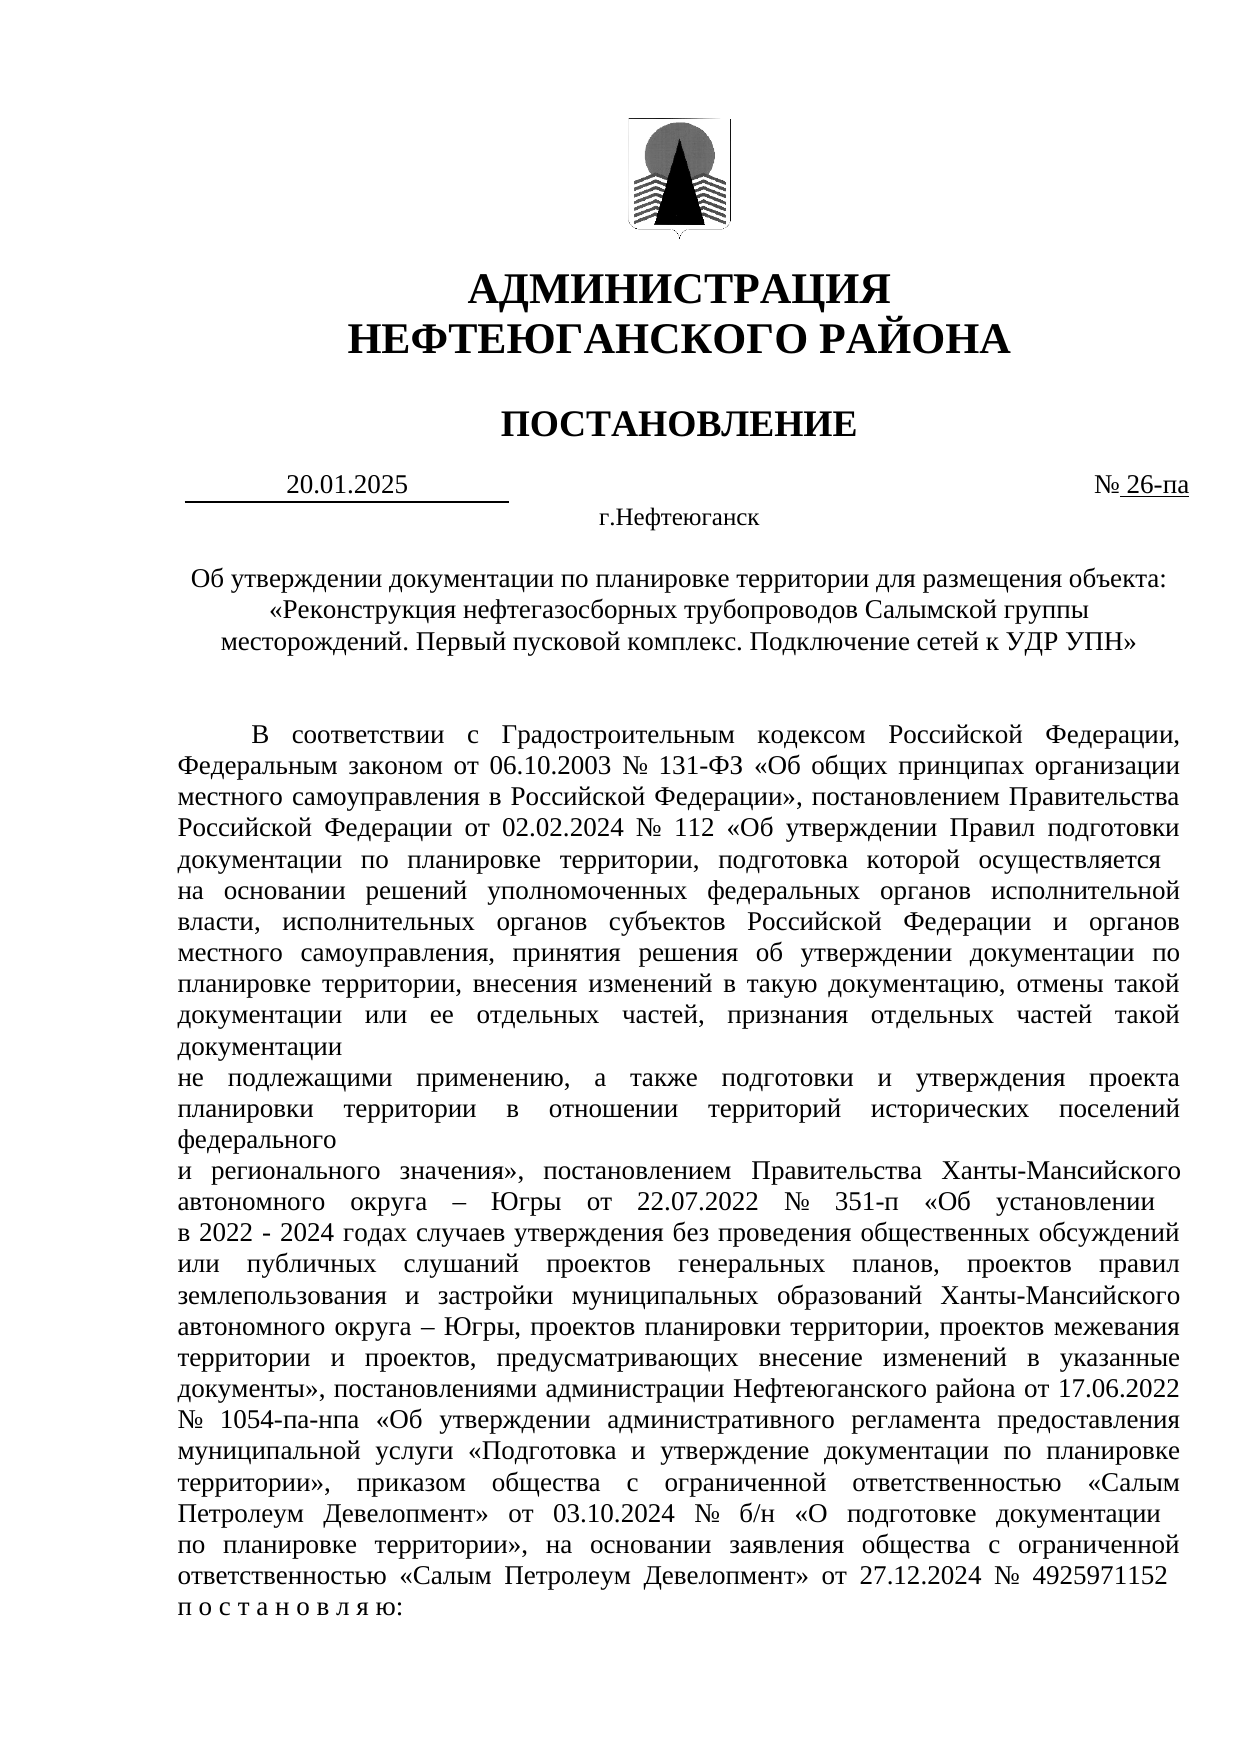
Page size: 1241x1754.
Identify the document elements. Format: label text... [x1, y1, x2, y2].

text г.Нефтеюганск [177, 502, 1181, 531]
table_header № 26-па [509, 469, 1196, 501]
text постановление [177, 401, 1181, 444]
text В соответствии с Градостроительным кодексом Российской Федерации, Федеральным законом от 06.10.2003 № 131-ФЗ «Об общих принципах организации местного самоуправления в Российской Федерации», постановлением Правительства Российской Федерации от 02.02.2024 № 112 «Об утверждении Правил подготовки документации по планировке территории, подготовка которой осуществляется на основании решений уполномоченных федеральных органов исполнительной власти, исполнительных органов субъектов Российской Федерации и органов местного самоуправления, принятия решения об утверждении документации по планировке территории, внесения изменений в такую документацию, отмены такой документации или ее отдельных частей, признания отдельных частей такой документации не подлежащими применению, а также подготовки и утверждения проекта планировки территории в отношении территорий исторических поселений федерального и регионального значения», постановлением Правительства Ханты-Мансийского автономного округа – Югры от 22.07.2022 № 351-п «Об установлении в 2022 - 2024 годах случаев утверждения без проведения общественных обсуждений или публичных слушаний проектов генеральных планов, проектов правил землепользования и застройки муниципальных образований Ханты-Мансийского автономного округа – Югры, проектов планировки территории, проектов межевания территории и проектов, предусматривающих внесение изменений в указанные документы», постановлениями администрации Нефтеюганского района от 17.06.2022 № 1054-па-нпа «Об утверждении административного регламента предоставления муниципальной услуги «Подготовка и утверждение документации по планировке территории», приказом общества с ограниченной ответственностью «Салым Петролеум Девелопмент» от 03.10.2024 № б/н «О подготовке документации по планировке территории», на основании заявления общества с ограниченной ответственностью «Салым Петролеум Девелопмент» от 27.12.2024 № 4925971152 п о с т а н о в л я ю: [177, 718, 1181, 1621]
text НЕФТЕЮГАНСКОГО РАЙОНА [177, 313, 1181, 363]
text АДМИНИСТРАЦИЯ [177, 262, 1181, 313]
table_header 20.01.2025 [185, 469, 509, 501]
title Об утверждении документации по планировке территории для размещения объекта: «Реконструкция нефтегазосборных трубопроводов Салымской группы месторождений. Первый пусковой комплекс. Подключение сетей к УДР УПН» [177, 562, 1181, 656]
